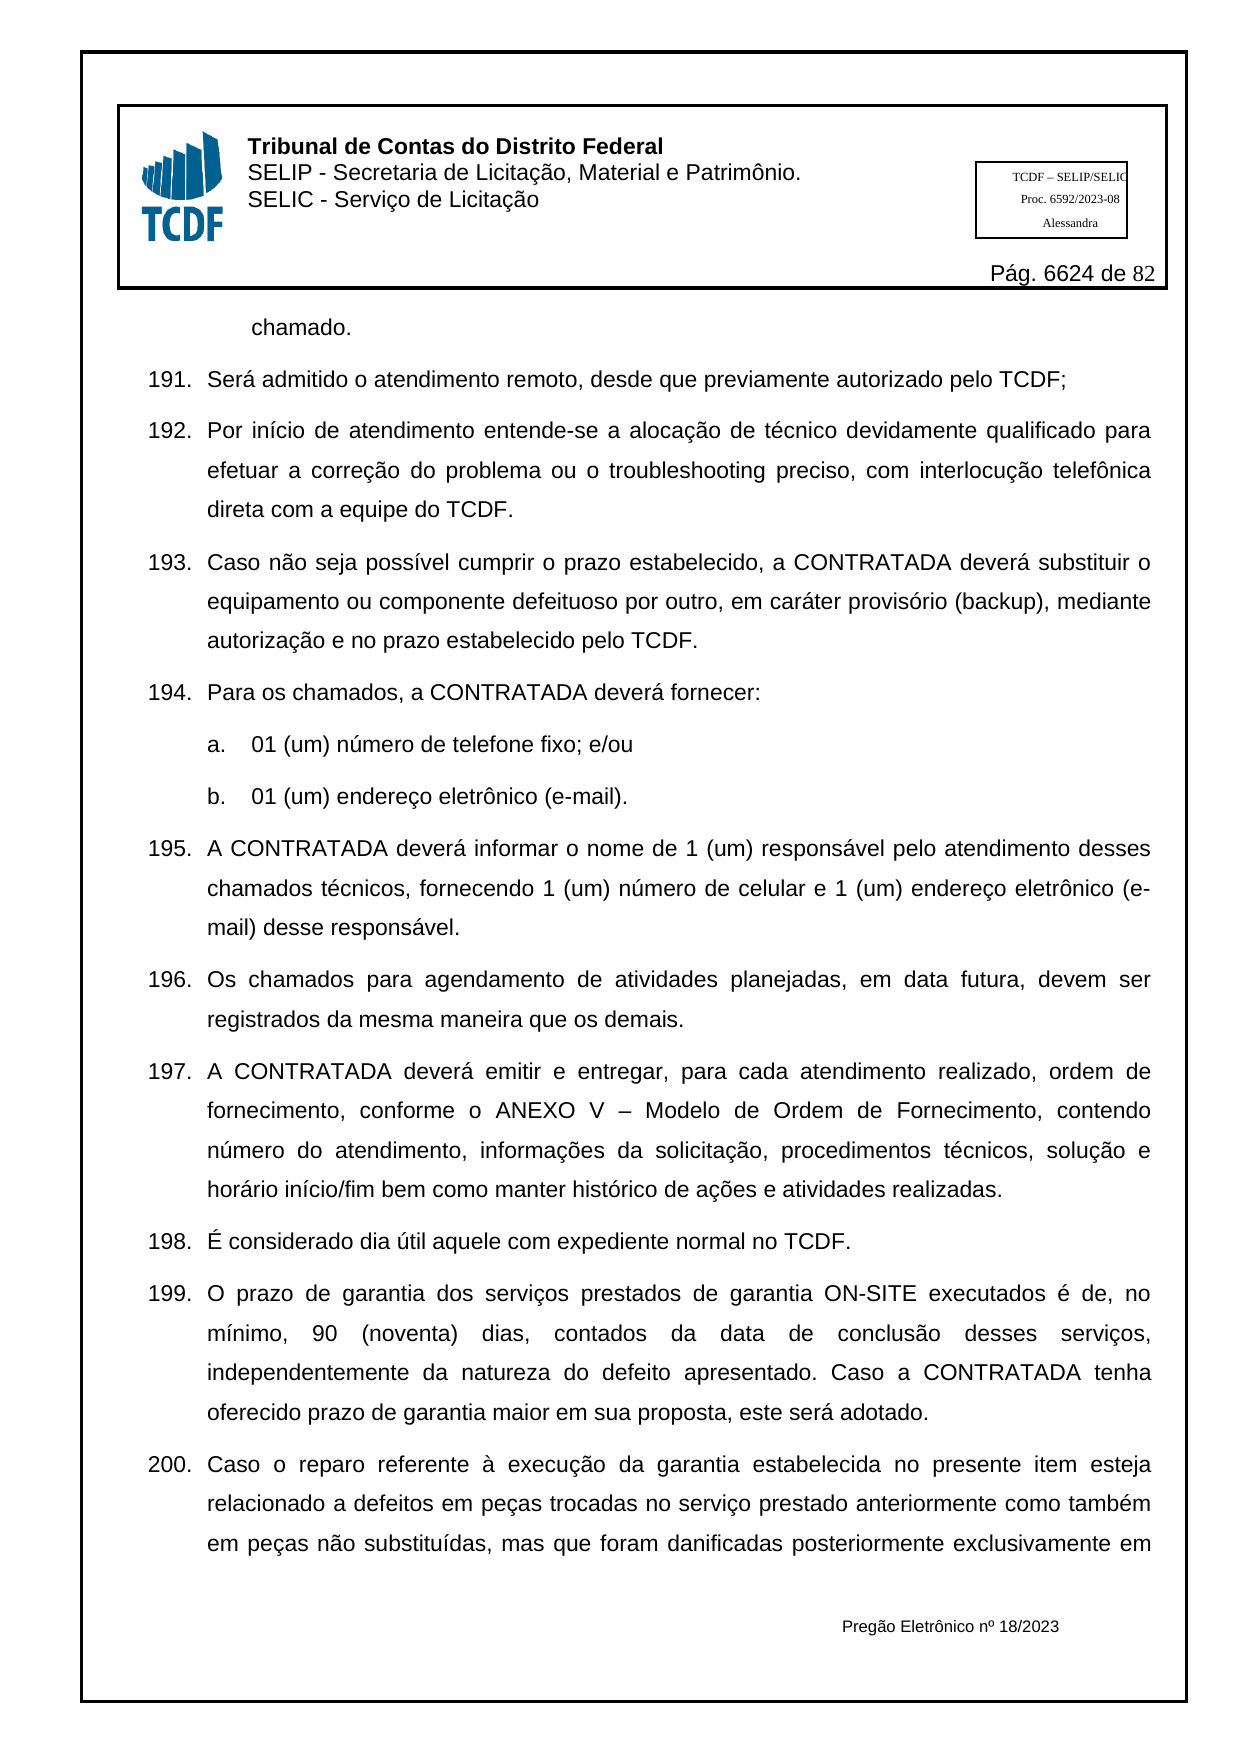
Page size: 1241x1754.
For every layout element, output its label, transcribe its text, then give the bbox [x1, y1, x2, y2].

list Caso não seja possível cumprir o prazo estabelecido, a CONTRATADA deverá substituir o equipamento ou componente defeituoso por outro, em caráter provisório (backup), mediante autorização e no prazo estabelecido pelo TCDF. [148, 548, 1152, 654]
list 01 (um) número de telefone fixo; e/ou [207, 731, 1152, 758]
picture [127, 129, 237, 244]
list Por início de atendimento entende-se a alocação de técnico devidamente qualificado para efetuar a correção do problema ou o troubleshooting preciso, com interlocução telefônica direta com a equipe do TCDF. [148, 417, 1152, 523]
list 01 (um) endereço eletrônico (e-mail). [207, 783, 1152, 810]
list Será admitido o atendimento remoto, desde que previamente autorizado pelo TCDF; [148, 366, 1152, 392]
list É considerado dia útil aquele com expediente normal no TCDF. [148, 1228, 1152, 1254]
list Os chamados para agendamento de atividades planejadas, em data futura, devem ser registrados da mesma maneira que os demais. [148, 966, 1152, 1032]
list Para os chamados, a CONTRATADA deverá fornecer: [148, 679, 1152, 706]
list O prazo de garantia dos serviços prestados de garantia ON-SITE executados é de, no mínimo, 90 (noventa) dias, contados da data de conclusão desses serviços, independentemente da natureza do defeito apresentado. Caso a CONTRATADA tenha oferecido prazo de garantia maior em sua proposta, este será adotado. [148, 1280, 1152, 1425]
list A CONTRATADA deverá emitir e entregar, para cada atendimento realizado, ordem de fornecimento, conforme o ANEXO V – Modelo de Ordem de Fornecimento, contendo número do atendimento, informações da solicitação, procedimentos técnicos, solução e horário início/fim bem como manter histórico de ações e atividades realizadas. [148, 1058, 1152, 1202]
list A CONTRATADA deverá informar o nome de 1 (um) responsável pelo atendimento desses chamados técnicos, fornecendo 1 (um) número de celular e 1 (um) endereço eletrônico (e-mail) desse responsável. [148, 835, 1152, 941]
